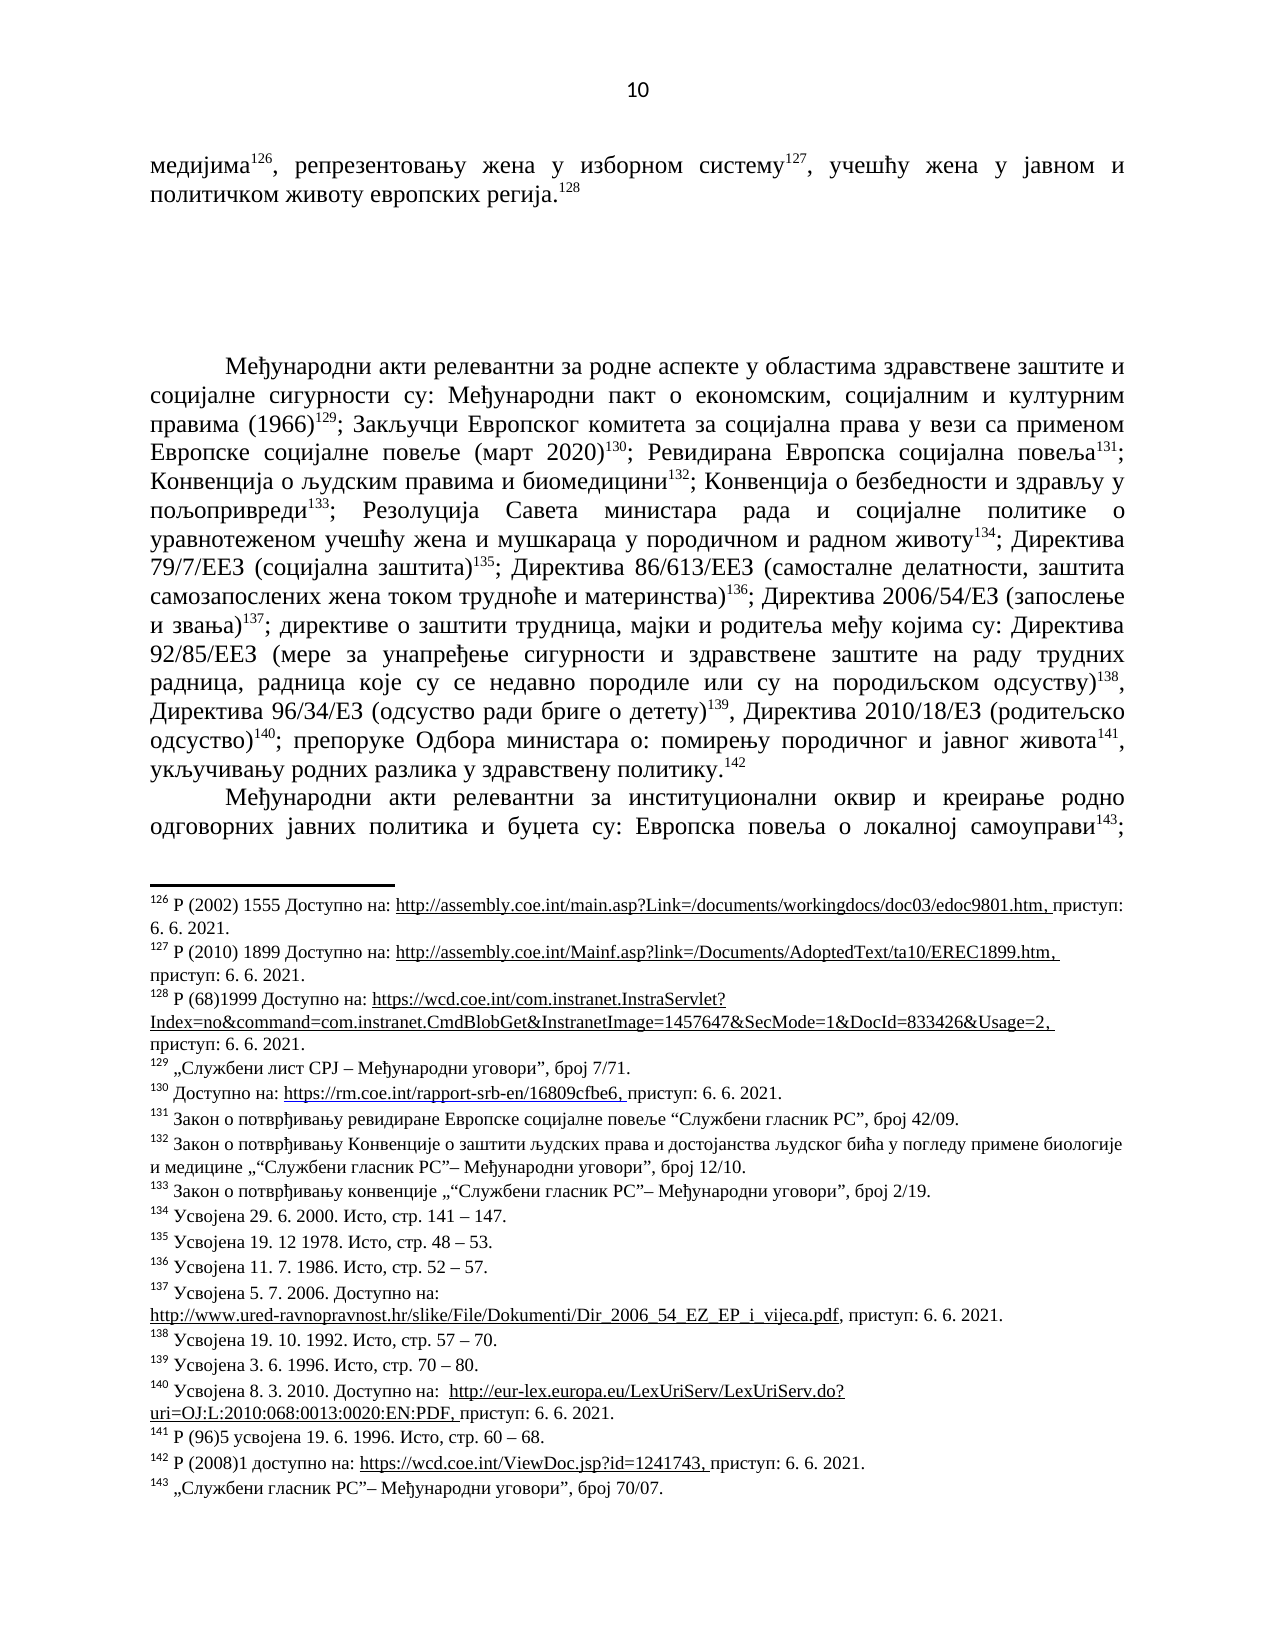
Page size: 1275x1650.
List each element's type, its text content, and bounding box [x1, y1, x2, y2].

text Међународни акти релевантни за родне аспекте у областима здравствене заштите и социјалне сигурности су: Међународни пакт о економским, социјалним и културним правима (1966); Закључци Европског комитета за социјална права у вези са применом Европске социјалне повеље (март 2020); Ревидирана Европска социјална повеља; Конвенција о људским правима и биомедицини; Конвенција о безбедности и здрављу у пољопривреди; Резолуција Савета министара рада и социјалне политике о уравнотеженом учешћу жена и мушкараца у породичном и радном животу; Директива 79/7/ЕЕЗ (социјална заштита); Директива 86/613/ЕЕЗ (самосталне делатности, заштита самозапослених жена током трудноће и материнства); Директива 2006/54/ЕЗ (запослење и звања); директиве о заштити трудница, мајки и родитеља међу којима су: Директива 92/85/ЕЕЗ (мере за унапређење сигурности и здравствене заштите на раду трудних радница, радница које су се недавно породиле или су на породиљском одсуству), Директива 96/34/ЕЗ (одсуство ради бриге о детету), Директива 2010/18/ЕЗ (родитељско одсуство); препоруке Одбора министара о: помирeњу породичног и јавног живота, укључивању родних разлика у здравствену политику. [150, 351, 1125, 782]
text Међународни акти релевантни за институционални оквир и креирање родно одговорних јавних политика и буџета су: Европска повеља о локалној самоуправи; Додатни протокол о праву учешћа у одлучивању о пословима локалних власти; Европска повеља о родној равноправности на локалном нивоу; Резолуција о родној равноправности на локалном и регионалном нивоу; препоруке Одбора министара о: интегрисању родног аспекта у јавне политике, стандардима и механизмима за постизање родне равноправности. [150, 782, 1125, 840]
